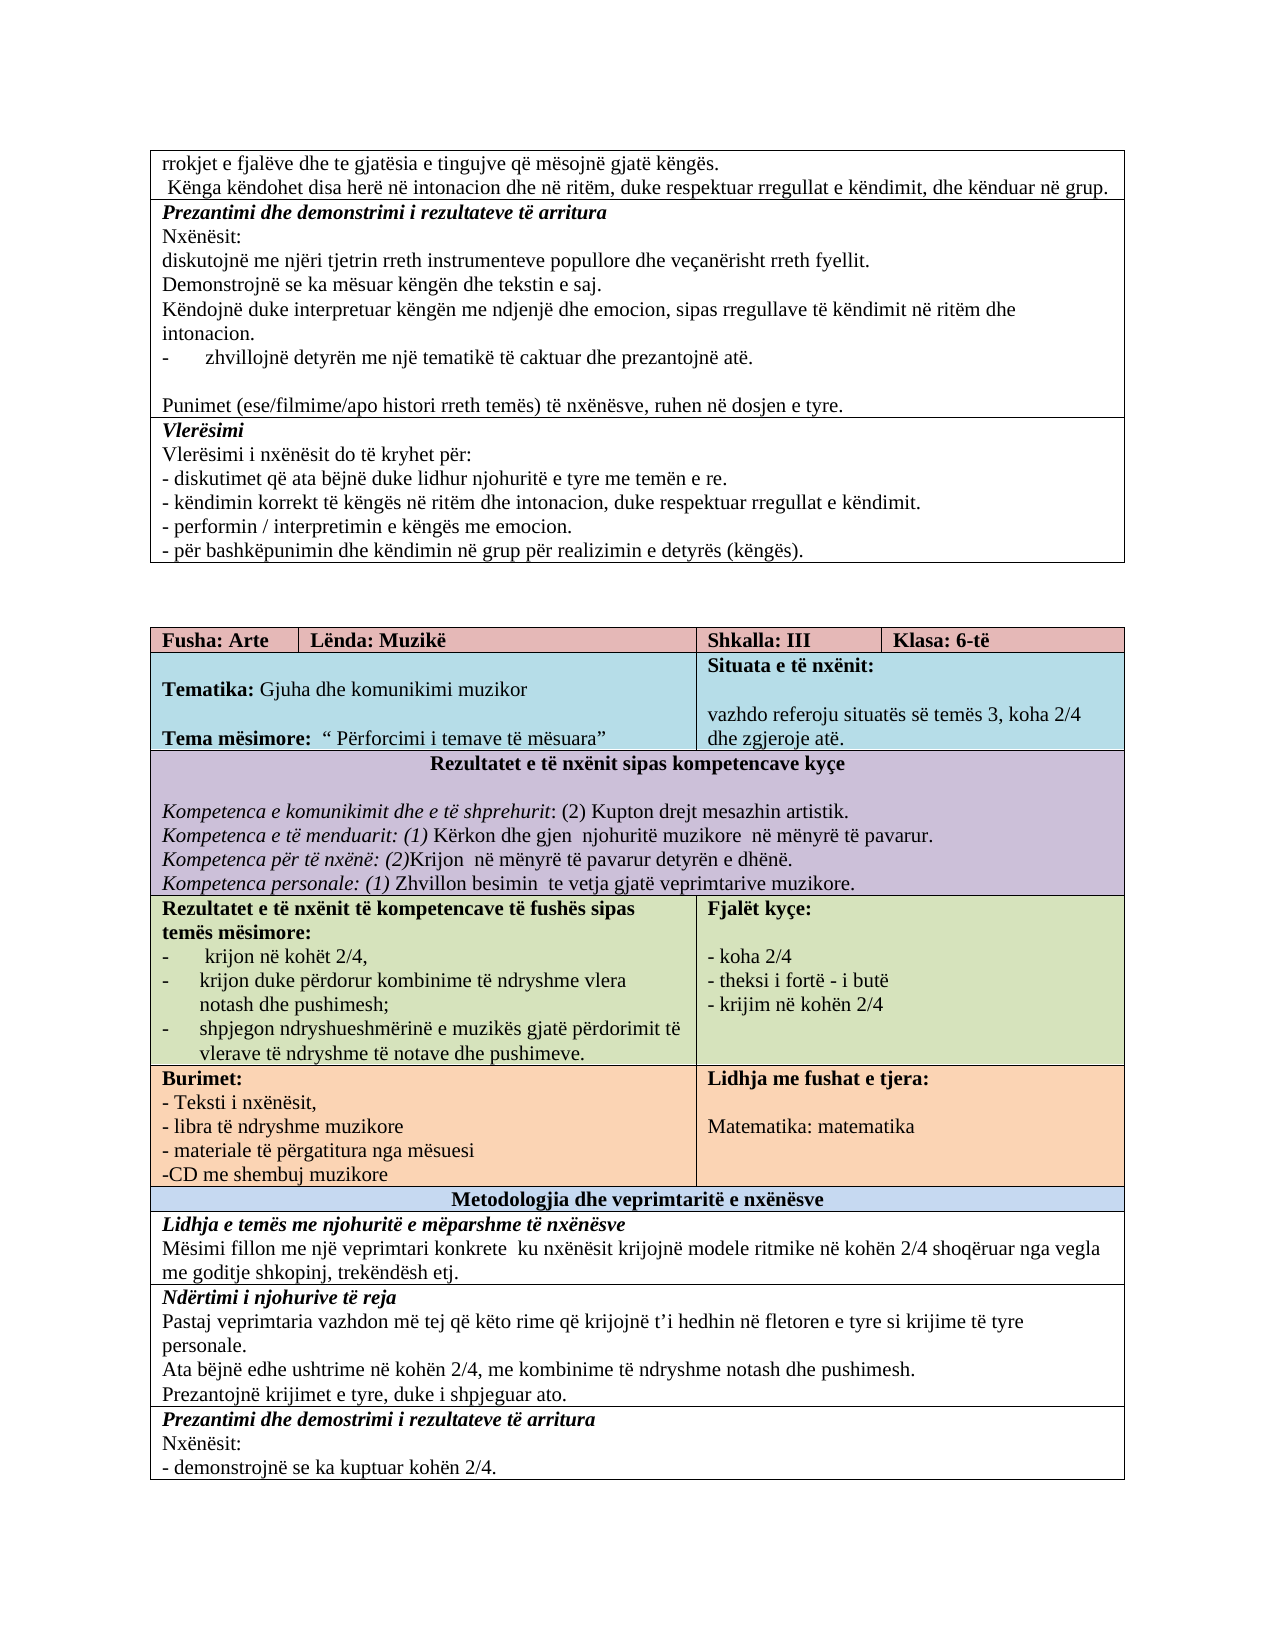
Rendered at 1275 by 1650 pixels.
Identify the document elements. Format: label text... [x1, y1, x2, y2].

table_cell Burimet: - Teksti i nxënësit, - libra të ndryshme muzikore - materiale të përgatitura nga mësuesi -CD me shembuj muzikore [151, 1066, 696, 1186]
table_cell Vlerësimi Vlerësimi i nxënësit do të kryhet për: - diskutimet që ata bëjnë duke lidhur njohuritë e tyre me temën e re. - këndimin korrekt të këngës në ritëm dhe intonacion, duke respektuar rregullat e këndimit. - performin / interpretimin e këngës me emocion. - për bashkëpunimin dhe këndimin në grup për realizimin e detyrës (këngës). [151, 418, 1124, 562]
table_cell Rezultatet e të nxënit sipas kompetencave kyçe Kompetenca e komunikimit dhe e të shprehurit: (2) Kupton drejt mesazhin artistik. Kompetenca e të menduarit: (1) Kërkon dhe gjen njohuritë muzikore në mënyrë të pavarur. Kompetenca për të nxënë: (2)Krijon në mënyrë të pavarur detyrën e dhënë. Kompetenca personale: (1) Zhvillon besimin te vetja gjatë veprimtarive muzikore. [151, 751, 1124, 895]
table_cell Prezantimi dhe demonstrimi i rezultateve të arritura Nxënësit: diskutojnë me njëri tjetrin rreth instrumenteve popullore dhe veçanërisht rreth fyellit. Demonstrojnë se ka mësuar këngën dhe tekstin e saj. Këndojnë duke interpretuar këngën me ndjenjë dhe emocion, sipas rregullave të këndimit në ritëm dhe intonacion. - zhvillojnë detyrën me një tematikë të caktuar dhe prezantojnë atë. Punimet (ese/filmime/apo histori rreth temës) të nxënësve, ruhen në dosjen e tyre. [151, 200, 1124, 417]
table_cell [151, 151, 1124, 199]
table_cell Metodologjia dhe veprimtaritë e nxënësve [151, 1187, 1124, 1211]
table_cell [151, 1407, 1124, 1479]
table_cell Rezultatet e të nxënit të kompetencave të fushës sipas temës mësimore: krijon në kohët 2/4, krijon duke përdorur kombinime të ndryshme vlera notash dhe pushimesh; shpjegon ndryshueshmërinë e muzikës gjatë përdorimit të vlerave të ndryshme të notave dhe pushimeve. [151, 896, 696, 1064]
table_header Fusha: Arte [151, 628, 298, 652]
table_cell Fjalët kyçe: - koha 2/4 - theksi i fortë - i butë - krijim në kohën 2/4 [697, 896, 1124, 1064]
table_header Shkalla: III [697, 628, 881, 652]
table_cell Tematika: Gjuha dhe komunikimi muzikor Tema mësimore: “ Përforcimi i temave të mësuara” [151, 653, 696, 749]
table_cell Ndërtimi i njohurive të reja Pastaj veprimtaria vazhdon më tej që këto rime që krijojnë t’i hedhin në fletoren e tyre si krijime të tyre personale. Ata bëjnë edhe ushtrime në kohën 2/4, me kombinime të ndryshme notash dhe pushimesh. Prezantojnë krijimet e tyre, duke i shpjeguar ato. [151, 1285, 1124, 1406]
table_cell Lidhja e temës me njohuritë e mëparshme të nxënësve Mësimi fillon me një veprimtari konkrete ku nxënësit krijojnë modele ritmike në kohën 2/4 shoqëruar nga vegla me goditje shkopinj, trekëndësh etj. [151, 1212, 1124, 1284]
table_cell Situata e të nxënit: vazhdo referoju situatës së temës 3, koha 2/4 dhe zgjeroje atë. [697, 653, 1124, 749]
table_header Lënda: Muzikë [299, 628, 696, 652]
table_cell Lidhja me fushat e tjera: Matematika: matematika [697, 1066, 1124, 1186]
table_header Klasa: 6-të [882, 628, 1124, 652]
